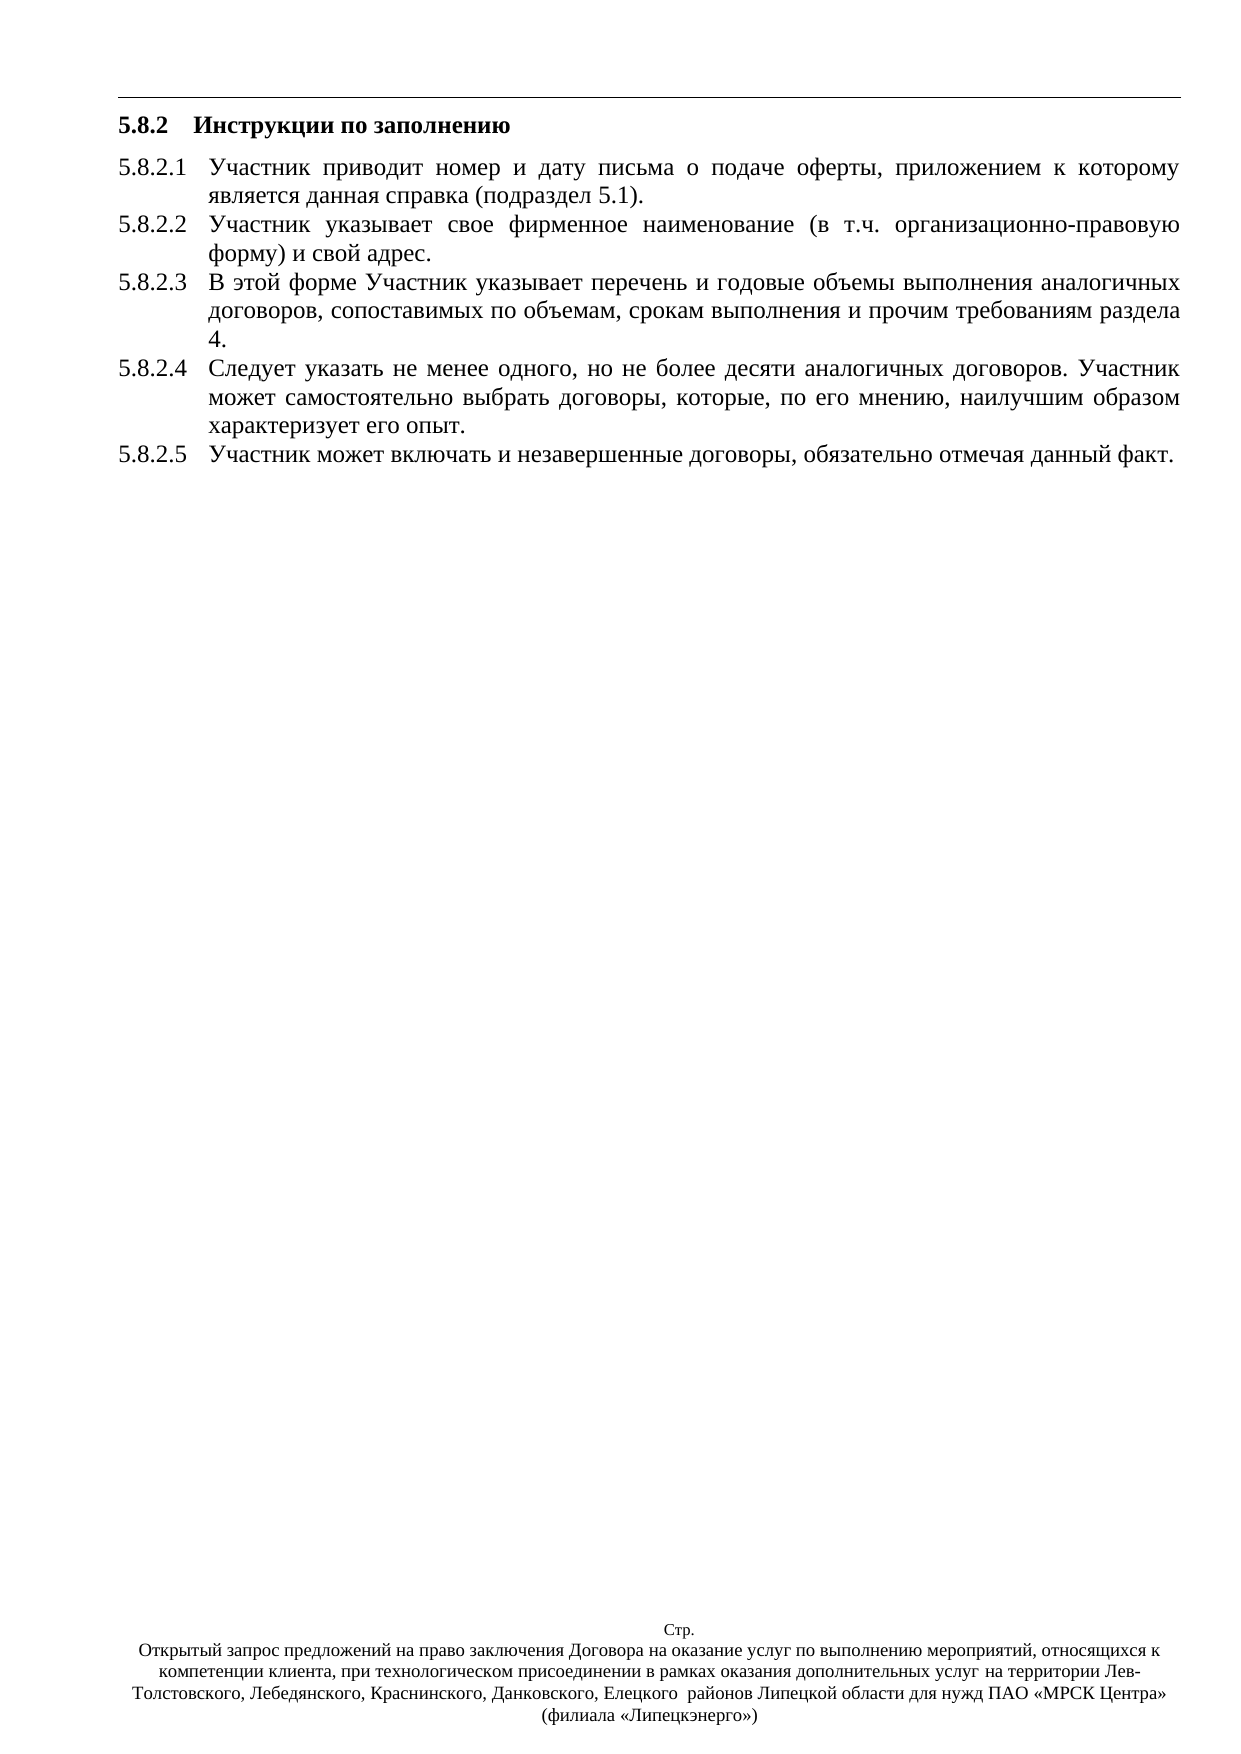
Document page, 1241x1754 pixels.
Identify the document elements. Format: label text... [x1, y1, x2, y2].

list Участник может включать и незавершенные договоры, обязательно отмечая данный факт. [118, 439, 1181, 468]
list Участник приводит номер и дату письма о подаче оферты, приложением к которому является данная справка (подраздел 5.1). [118, 152, 1181, 209]
list Следует указать не менее одного, но не более десяти аналогичных договоров. Участник может самостоятельно выбрать договоры, которые, по его мнению, наилучшим образом характеризует его опыт. [118, 353, 1181, 439]
subtitle Инструкции по заполнению [118, 111, 1181, 139]
list Участник указывает свое фирменное наименование (в т.ч. организационно-правовую форму) и свой адрес. [118, 209, 1181, 267]
list В этой форме Участник указывает перечень и годовые объемы выполнения аналогичных договоров, сопоставимых по объемам, срокам выполнения и прочим требованиям раздела 4. [118, 267, 1181, 353]
